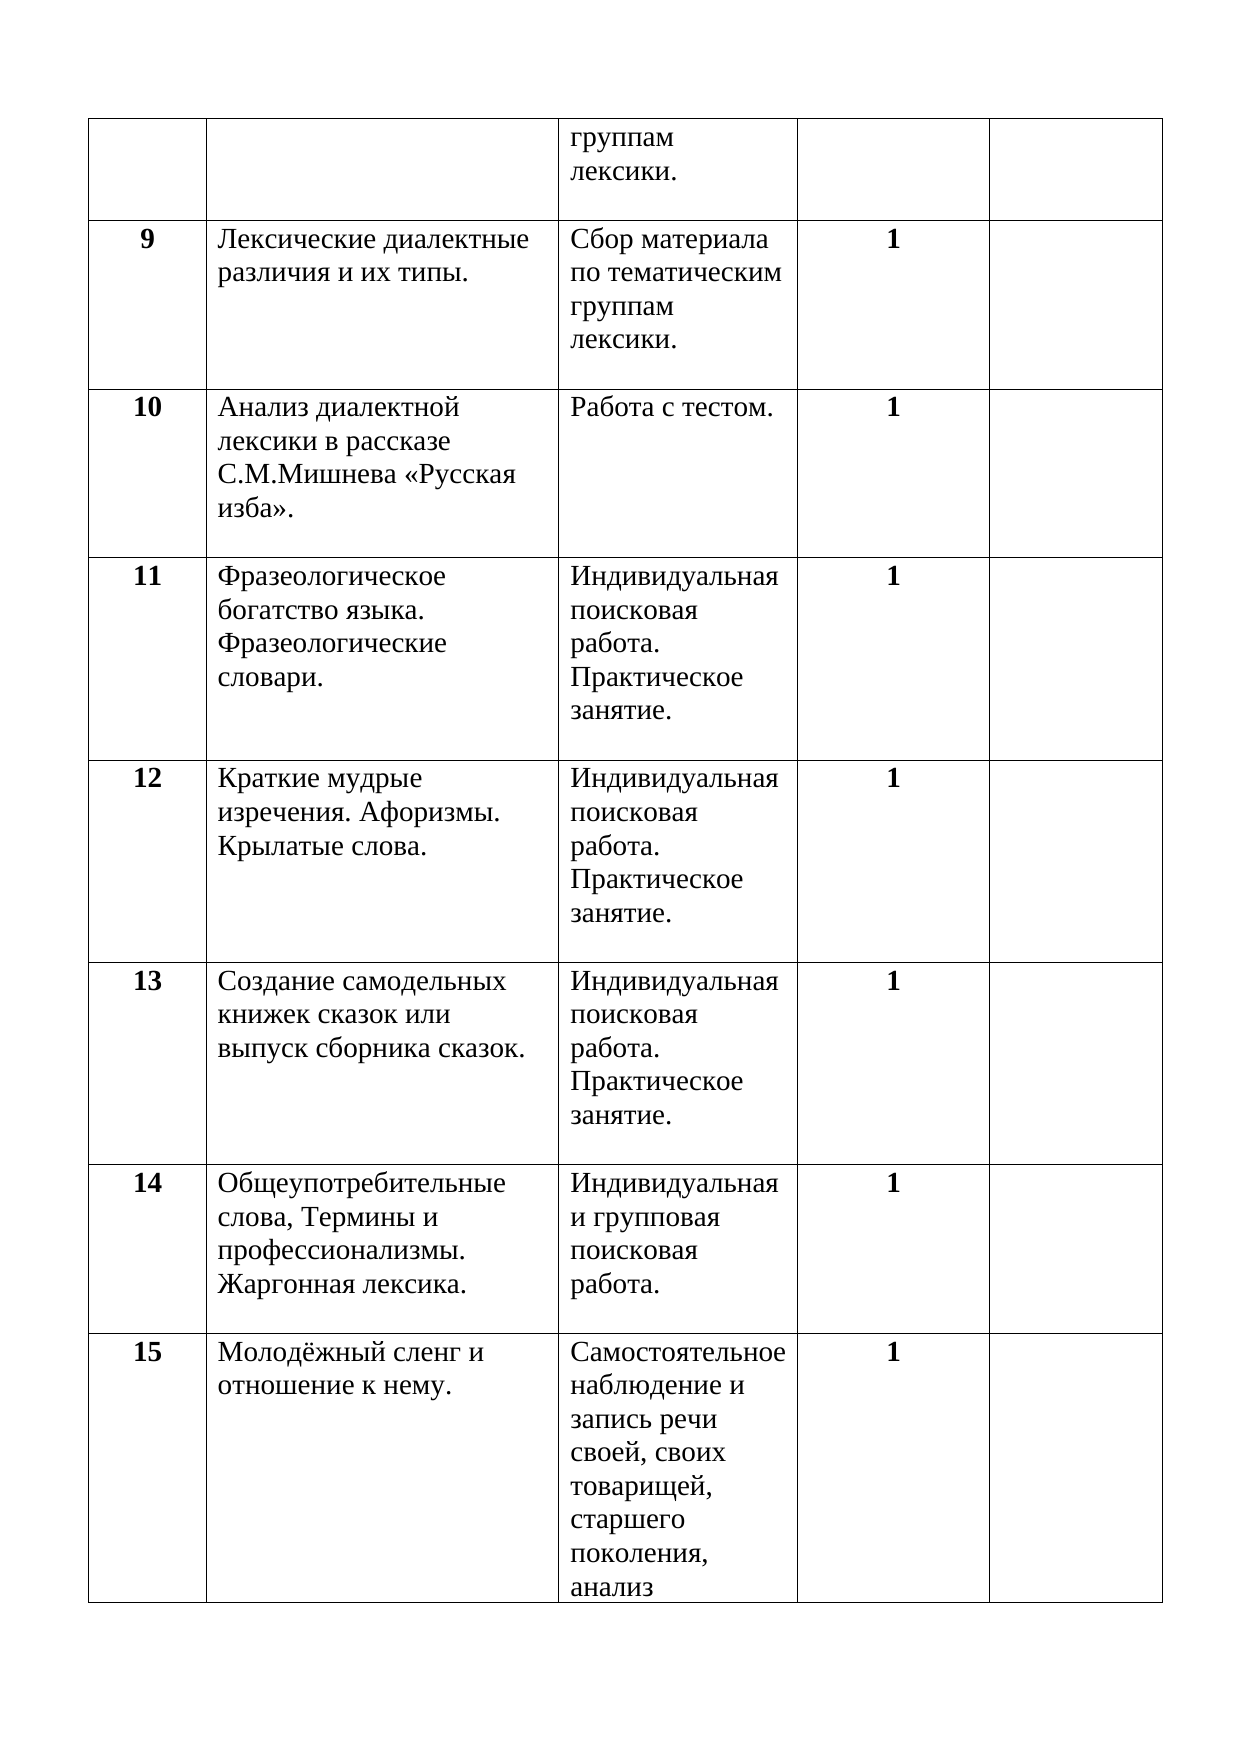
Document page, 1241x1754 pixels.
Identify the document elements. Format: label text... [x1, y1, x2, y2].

table_cell 14 [89, 1165, 206, 1333]
table_cell [990, 1334, 1162, 1602]
table_cell Сбор материала по тематическим группам лексики. [559, 221, 797, 388]
table_cell Индивидуальная поисковая работа. Практическое занятие. [559, 761, 797, 962]
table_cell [559, 119, 797, 220]
table_cell [990, 761, 1162, 962]
table_cell [990, 1165, 1162, 1333]
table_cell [207, 119, 558, 220]
table_cell 10 [89, 390, 206, 557]
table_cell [207, 1334, 558, 1602]
table_cell [990, 390, 1162, 557]
table_cell 9 [89, 221, 206, 388]
table_cell [990, 963, 1162, 1164]
table_cell 1 [798, 119, 989, 220]
table_cell [990, 558, 1162, 759]
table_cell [559, 1334, 797, 1602]
table_cell 1 [798, 558, 989, 759]
table_cell 12 [89, 761, 206, 962]
table_cell Создание самодельных книжек сказок или выпуск сборника сказок. [207, 963, 558, 1164]
table_cell Фразеологическое богатство языка. Фразеологические словари. [207, 558, 558, 759]
table_cell 1 [798, 221, 989, 388]
table_cell Лексические диалектные различия и их типы. [207, 221, 558, 388]
table_cell 1 [798, 963, 989, 1164]
table_cell 1 [798, 390, 989, 557]
table_cell Краткие мудрые изречения. Афоризмы. Крылатые слова. [207, 761, 558, 962]
table_cell Общеупотребительные слова, Термины и профессионализмы. Жаргонная лексика. [207, 1165, 558, 1333]
table_cell Индивидуальная поисковая работа. Практическое занятие. [559, 963, 797, 1164]
table_cell [990, 221, 1162, 388]
table_cell 8 [89, 119, 206, 220]
table_cell 15 [89, 1334, 206, 1602]
table_cell Работа с тестом. [559, 390, 797, 557]
table_cell 13 [89, 963, 206, 1164]
table_cell Индивидуальная и групповая поисковая работа. [559, 1165, 797, 1333]
table_cell Анализ диалектной лексики в рассказе С.М.Мишнева «Русская изба». [207, 390, 558, 557]
table_cell 1 [798, 1334, 989, 1602]
table_cell [990, 119, 1162, 220]
table_cell 1 [798, 1165, 989, 1333]
table_cell Индивидуальная поисковая работа. Практическое занятие. [559, 558, 797, 759]
table_cell 1 [798, 761, 989, 962]
table_cell 11 [89, 558, 206, 759]
